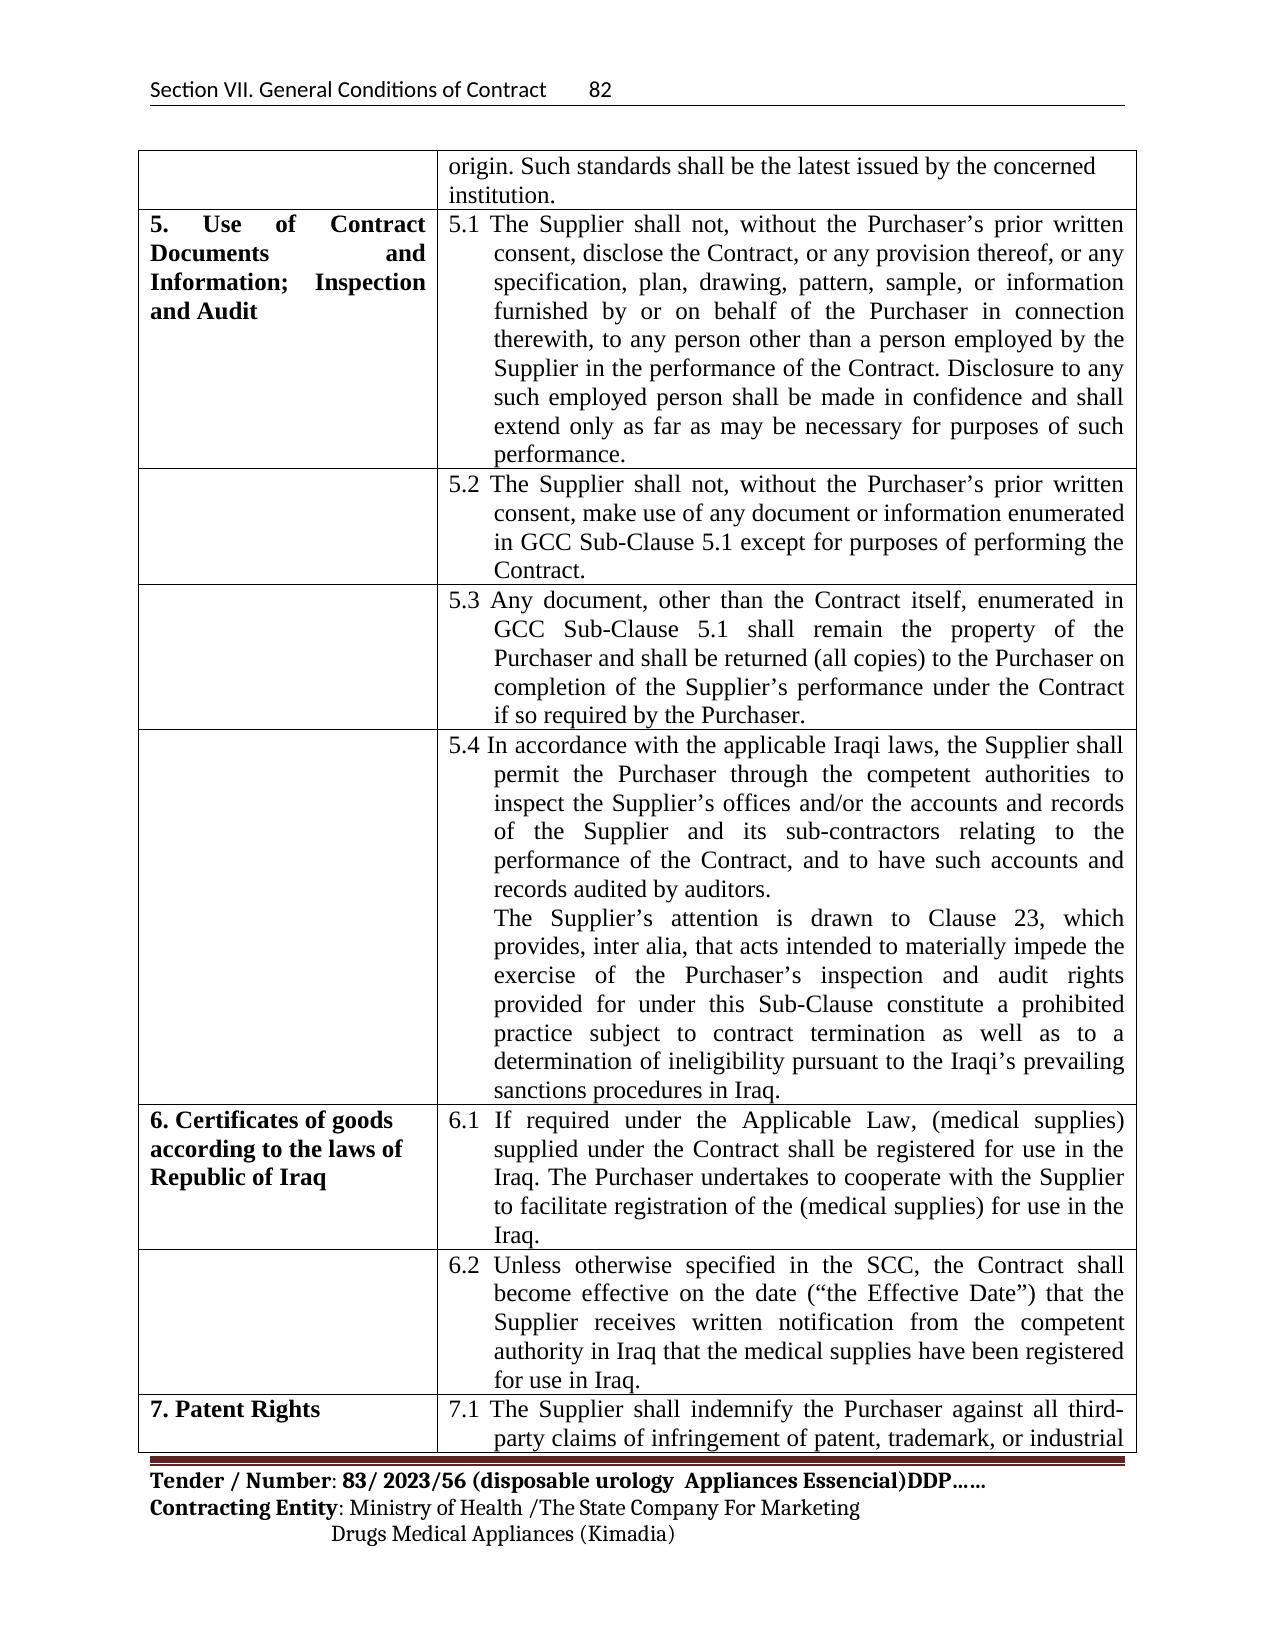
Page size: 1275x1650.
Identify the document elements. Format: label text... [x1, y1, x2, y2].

table_cell 6.1 If required under the Applicable Law, (medical supplies) supplied under the Contract shall be registered for use in the Iraq. The Purchaser undertakes to cooperate with the Supplier to facilitate registration of the (medical supplies) for use in the Iraq. [438, 1105, 1136, 1249]
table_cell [438, 1395, 1136, 1452]
table_cell 6. Certificates of goods according to the laws of Republic of Iraq [139, 1105, 437, 1249]
table_cell [139, 469, 437, 584]
table_cell 6.2 Unless otherwise specified in the SCC, the Contract shall become effective on the date (“the Effective Date”) that the Supplier receives written notification from the competent authority in Iraq that the medical supplies have been registered for use in Iraq. [438, 1250, 1136, 1393]
table_cell 5. Use of Contract Documents and Information; Inspection and Audit [139, 210, 437, 468]
table_cell 5.4 In accordance with the applicable Iraqi laws, the Supplier shall permit the Purchaser through the competent authorities to inspect the Supplier’s offices and/or the accounts and records of the Supplier and its sub-contractors relating to the performance of the Contract, and to have such accounts and records audited by auditors. The Supplier’s attention is drawn to Clause 23, which provides, inter alia, that acts intended to materially impede the exercise of the Purchaser’s inspection and audit rights provided for under this Sub-Clause constitute a prohibited practice subject to contract termination as well as to a determination of ineligibility pursuant to the Iraqi’s prevailing sanctions procedures in Iraq. [438, 730, 1136, 1104]
table_cell 5.1 The Supplier shall not, without the Purchaser’s prior written consent, disclose the Contract, or any provision thereof, or any specification, plan, drawing, pattern, sample, or information furnished by or on behalf of the Purchaser in connection therewith, to any person other than a person employed by the Supplier in the performance of the Contract. Disclosure to any such employed person shall be made in confidence and shall extend only as far as may be necessary for purposes of such performance. [438, 210, 1136, 468]
table_header [139, 151, 437, 208]
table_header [438, 151, 1136, 208]
table_cell [139, 730, 437, 1104]
table_cell 5.2 The Supplier shall not, without the Purchaser’s prior written consent, make use of any document or information enumerated in GCC Sub-Clause 5.1 except for purposes of performing the Contract. [438, 469, 1136, 584]
table_cell 7. Patent Rights [139, 1395, 437, 1452]
table_cell [139, 585, 437, 729]
table_cell 5.3 Any document, other than the Contract itself, enumerated in GCC Sub-Clause 5.1 shall remain the property of the Purchaser and shall be returned (all copies) to the Purchaser on completion of the Supplier’s performance under the Contract if so required by the Purchaser. [438, 585, 1136, 729]
table_cell [139, 1250, 437, 1393]
